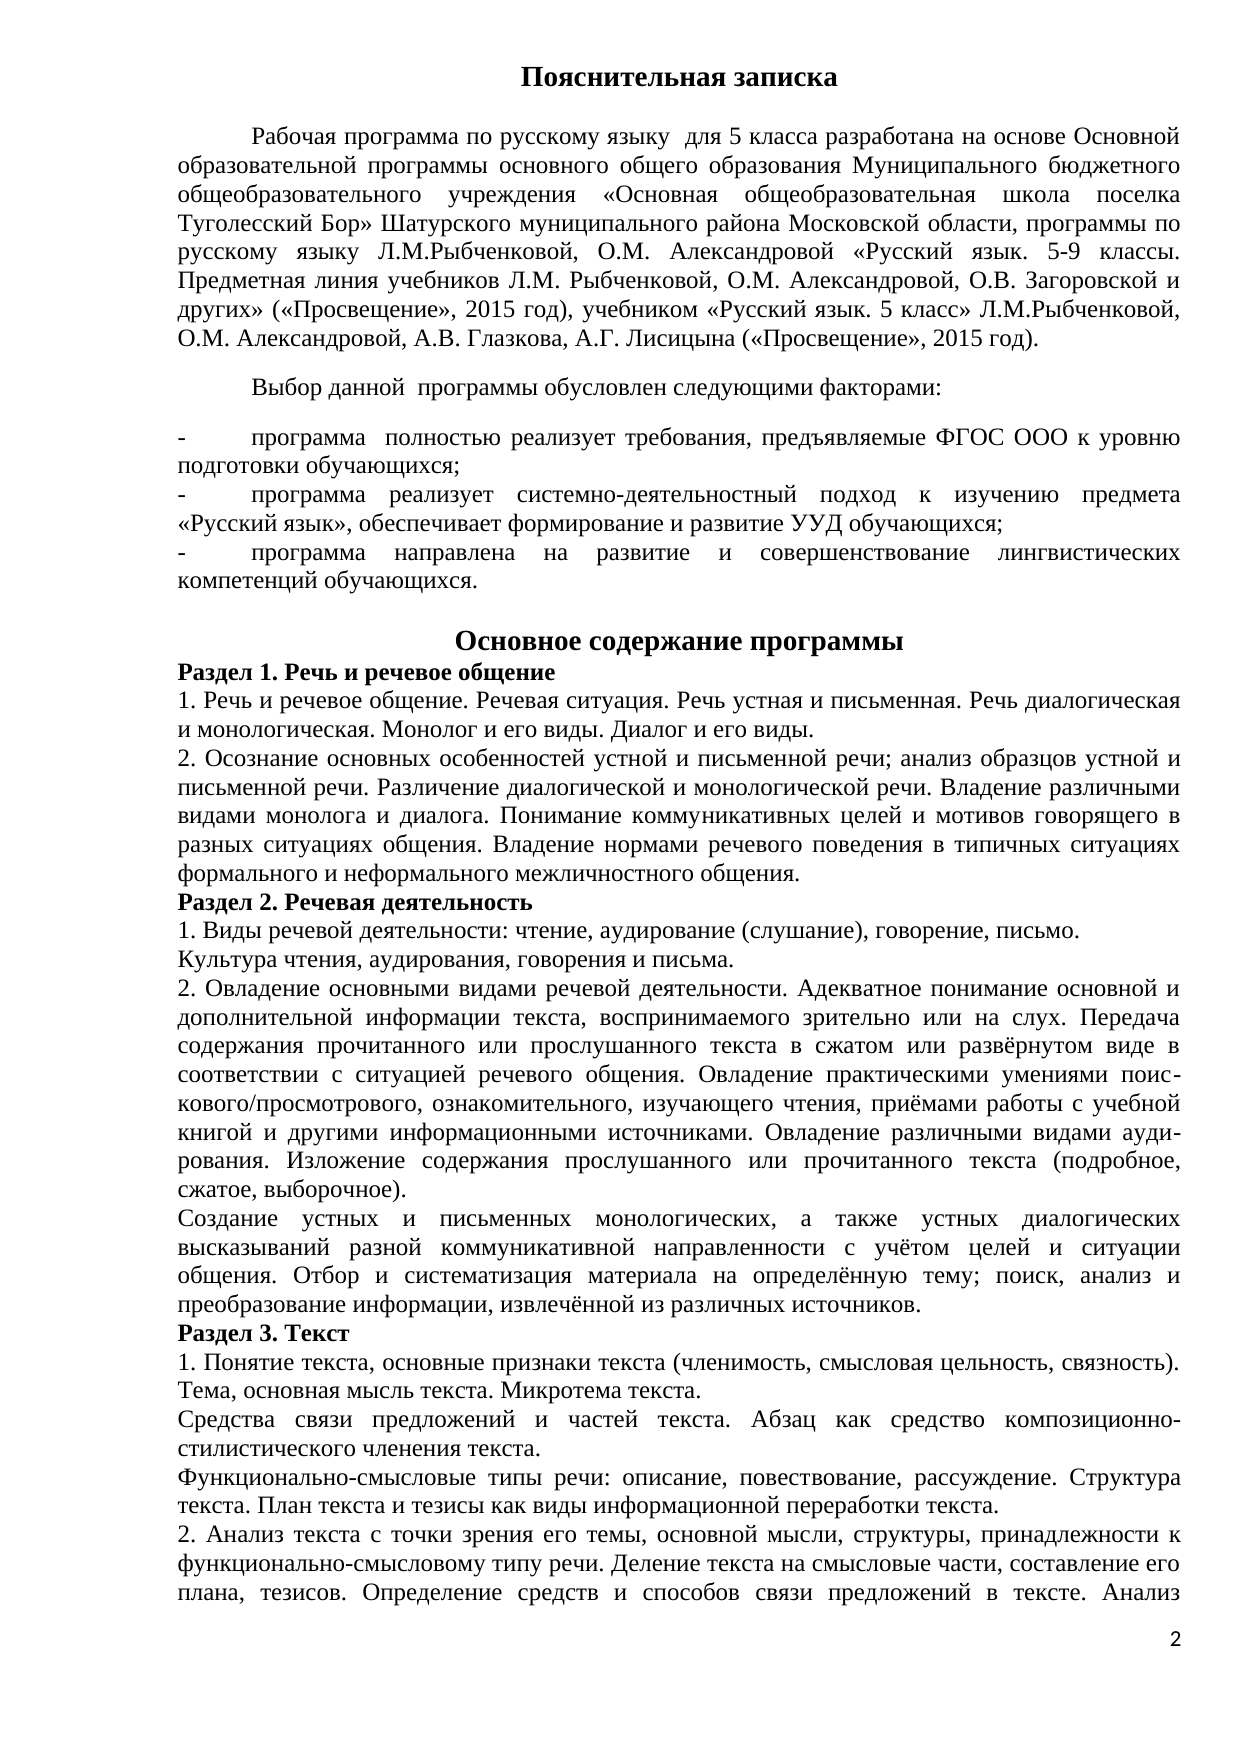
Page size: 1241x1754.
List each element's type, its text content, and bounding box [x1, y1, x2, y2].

text 2. Осознание основных особенностей устной и письменной речи; анализ образцов устной и письменной речи. Различение диалогической и монологической речи. Владение различными видами монолога и диалога. Понимание коммуникативных целей и мотивов говорящего в разных ситуациях общения. Владение нормами речевого поведения в типичных ситуациях формального и неформального межличностного общения. [177, 743, 1181, 887]
text Выбор данной программы обусловлен следующими факторами: [177, 372, 1181, 401]
text Культура чтения, аудирования, говорения и письма. [177, 944, 1181, 973]
text Раздел 2. Речевая деятельность [177, 887, 1181, 915]
text - программа реализует системно-деятельностный подход к изучению предмета «Русский язык», обеспечивает формирование и развитие УУД обучающихся; [177, 479, 1181, 537]
text Средства связи предложений и частей текста. Абзац как средство композиционно-стилистического членения текста. [177, 1404, 1181, 1462]
text - программа полностью реализует требования, предъявляемые ФГОС ООО к уровню подготовки обучающихся; [177, 422, 1181, 479]
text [177, 1519, 1181, 1605]
text Создание устных и письменных монологических, а также устных диалогических высказываний разной коммуникативной направленности с учётом целей и ситуации общения. Отбор и систематизация материала на определённую тему; поиск, анализ и преобразование информации, извлечённой из различных источников. [177, 1203, 1181, 1318]
text Раздел 1. Речь и речевое общение [177, 657, 1181, 685]
text 1. Понятие текста, основные признаки текста (членимость, смысловая цельность, связность). Тема, основная мысль текста. Микротема текста. [177, 1347, 1181, 1404]
text Раздел 3. Текст [177, 1318, 1181, 1347]
text Пояснительная записка [177, 59, 1181, 93]
text - программа направлена на развитие и совершенствование лингвистических компетенций обучающихся. [177, 537, 1181, 594]
text Функционально-смысловые типы речи: описание, повествование, рассуждение. Структура текста. План текста и тезисы как виды информационной переработки текста. [177, 1462, 1181, 1519]
text Основное содержание программы [177, 623, 1181, 657]
text 1. Виды речевой деятельности: чтение, аудирование (слушание), говорение, письмо. [177, 915, 1181, 944]
text Рабочая программа по русскому языку для 5 класса разработана на основе Основной образовательной программы основного общего образования Муниципального бюджетного общеобразовательного учреждения «Основная общеобразовательная школа поселка Туголесский Бор» Шатурского муниципального района Московской области, программы по русскому языку Л.М.Рыбченковой, О.М. Александровой «Русский язык. 5-9 классы. Предметная линия учебников Л.М. Рыбченковой, О.М. Александровой, О.В. Загоровской и других» («Просвещение», 2015 год), учебником «Русский язык. 5 класс» Л.М.Рыбченковой, О.М. Александровой, А.В. Глазкова, А.Г. Лисицына («Просвещение», 2015 год). [177, 121, 1181, 351]
text 1. Речь и речевое общение. Речевая ситуация. Речь устная и письменная. Речь диалогическая и монологическая. Монолог и его виды. Диалог и его виды. [177, 685, 1181, 743]
text 2. Овладение основными видами речевой деятельности. Адекватное понимание основной и дополнительной информации текста, воспринимаемого зрительно или на слух. Передача содержания прочитанного или прослушанного текста в сжатом или развёрнутом виде в соответствии с ситуацией речевого общения. Овладение практическими умениями поискового/просмотрового, ознакомительного, изучающего чтения, приёмами работы с учебной книгой и другими информационными источниками. Овладение различными видами аудирования. Изложение содержания прослушанного или прочитанного текста (подробное, сжатое, выборочное). [177, 973, 1181, 1203]
